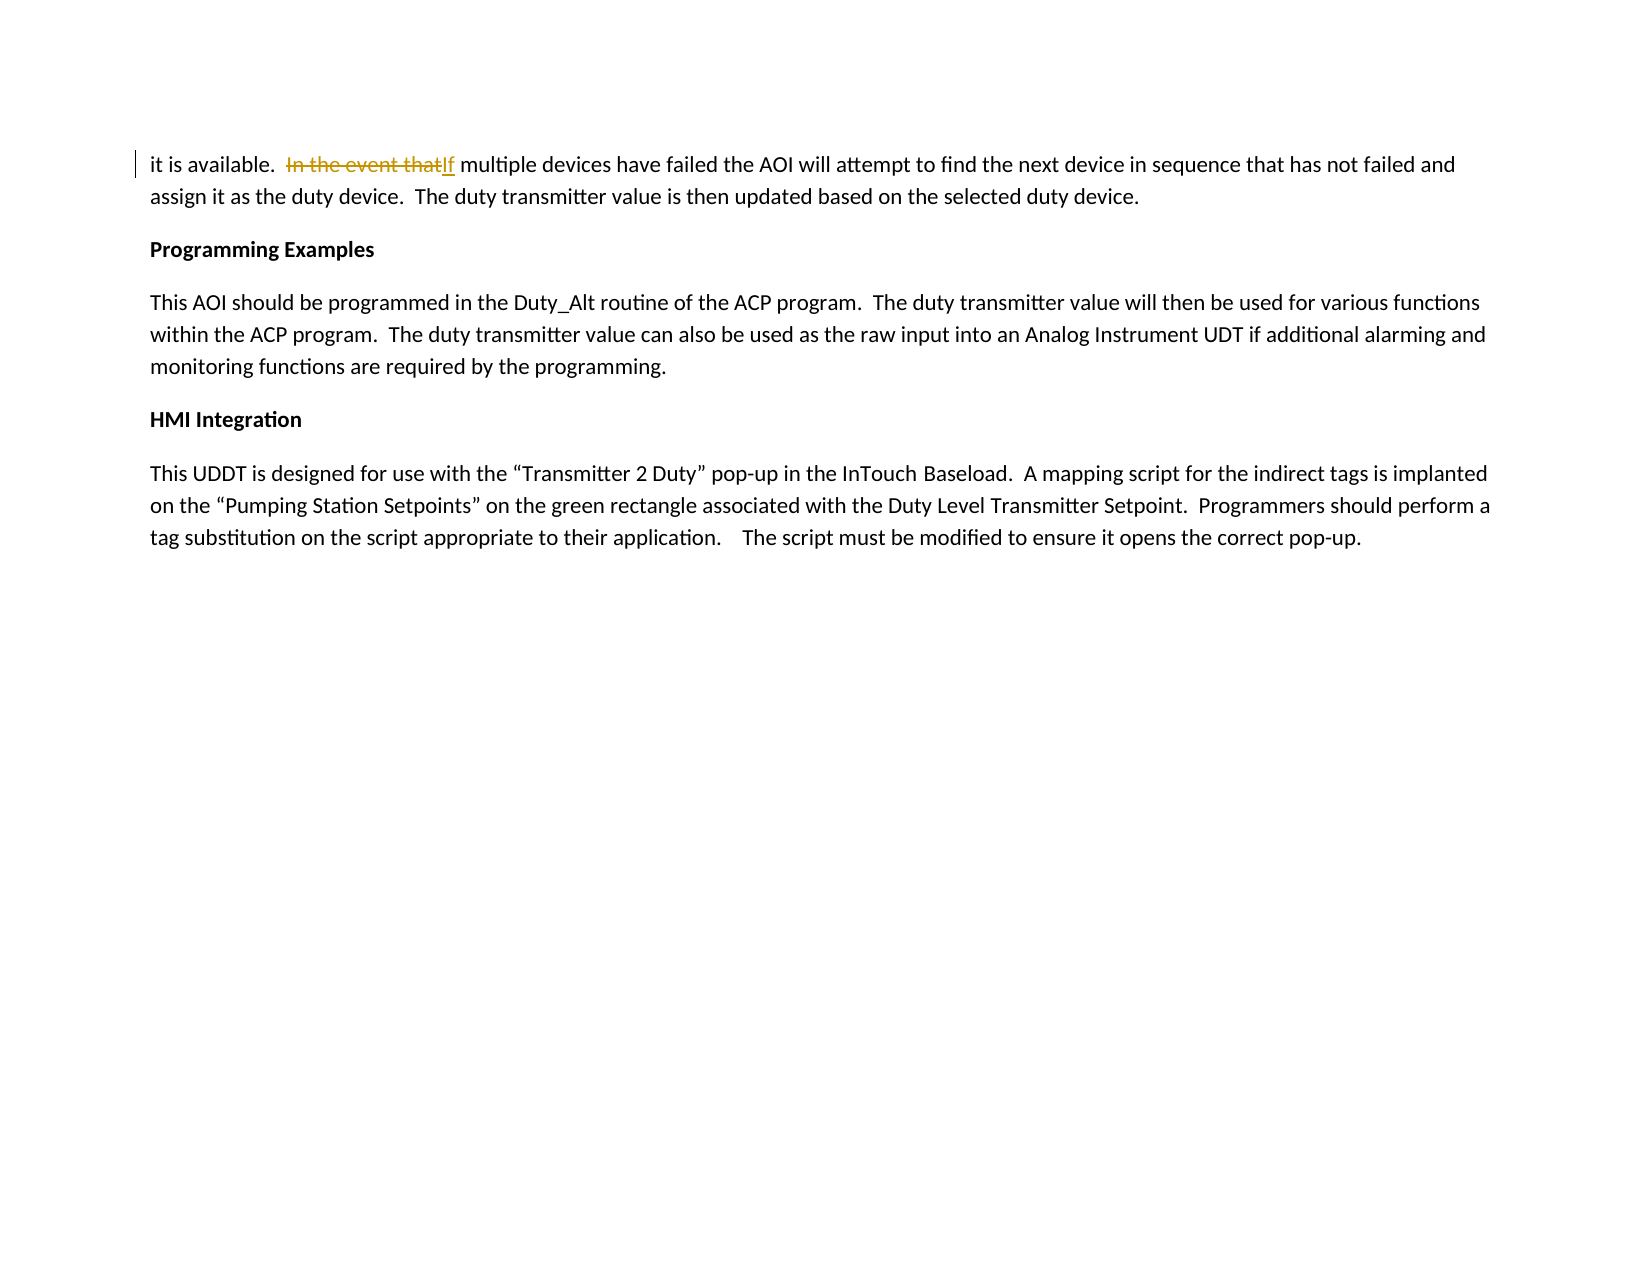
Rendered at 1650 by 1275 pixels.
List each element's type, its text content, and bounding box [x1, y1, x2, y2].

text Programming Examples [150, 235, 1500, 263]
text HMI Integration [150, 406, 1500, 434]
text This UDDT is designed for use with the “Transmitter 2 Duty” pop-up in the InTouch Baseload. A mapping script for the indirect tags is implanted on the “Pumping Station Setpoints” on the green rectangle associated with the Duty Level Transmitter Setpoint. Programmers should perform a tag substitution on the script appropriate to their application. The script must be modified to ensure it opens the correct pop-up. [150, 459, 1500, 551]
text This AOI should be programmed in the Duty_Alt routine of the ACP program. The duty transmitter value will then be used for various functions within the ACP program. The duty transmitter value can also be used as the raw input into an Analog Instrument UDT if additional alarming and monitoring functions are required by the programming. [150, 288, 1500, 381]
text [150, 150, 1500, 210]
